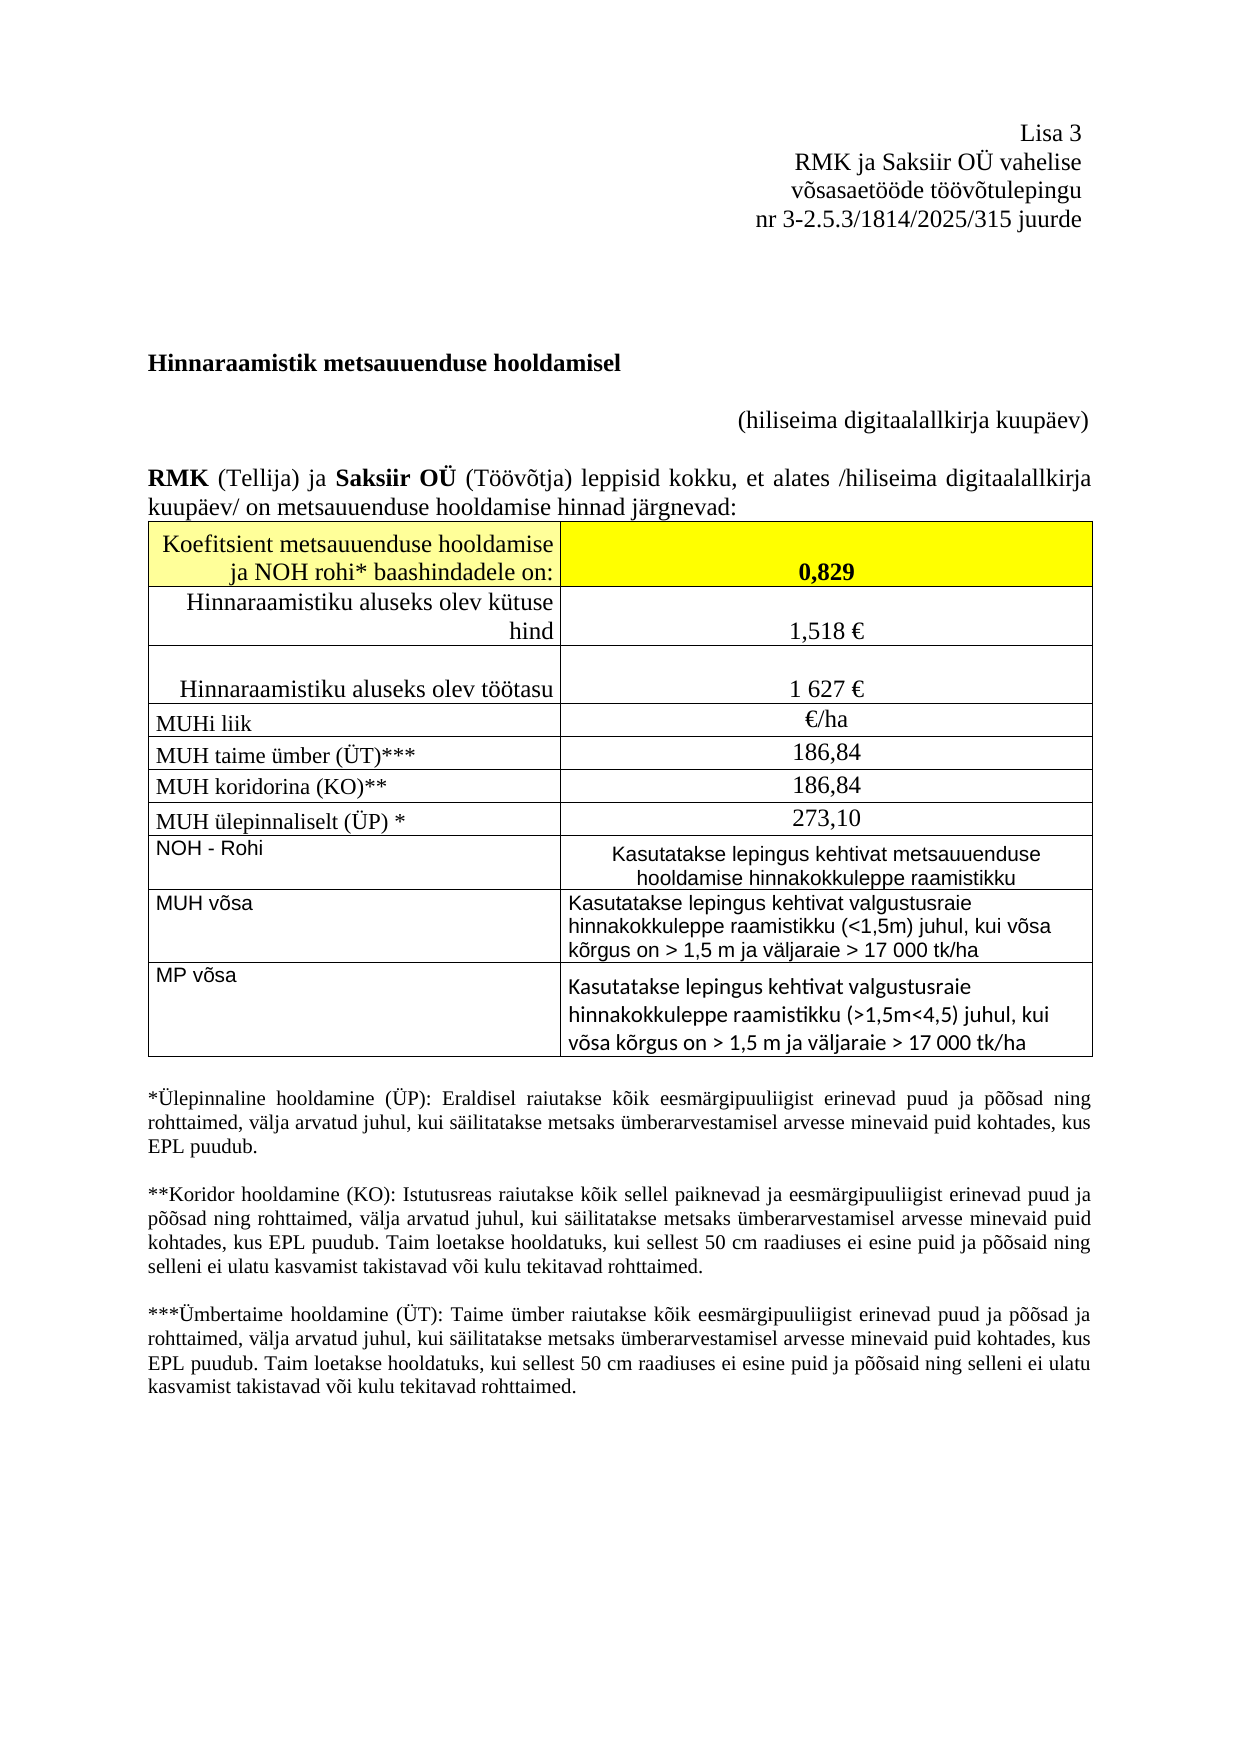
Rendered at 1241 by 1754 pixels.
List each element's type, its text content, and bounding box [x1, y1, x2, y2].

text RMK (Tellija) ja Saksiir OÜ (Töövõtja) leppisid kokku, et alates /hiliseima digitaalallkirja kuupäev/ on metsauuenduse hooldamise hinnad järgnevad: [148, 463, 1092, 521]
table_cell MUH taime ümber (ÜT)*** [149, 737, 560, 769]
text *Ülepinnaline hooldamine (ÜP): Eraldisel raiutakse kõik eesmärgipuuliigist erinevad puud ja põõsad ning rohttaimed, välja arvatud juhul, kui säilitatakse metsaks ümberarvestamisel arvesse minevaid puid kohtades, kus EPL puudub. [148, 1086, 1092, 1158]
table_cell 1 627 € [561, 646, 1092, 703]
table_header Koefitsient metsauuenduse hooldamise ja NOH rohi* baashindadele on: [149, 522, 560, 586]
table_cell 186,84 [561, 737, 1092, 769]
table_cell MUH võsa [149, 890, 560, 962]
table_cell €/ha [561, 704, 1092, 736]
table_header 0,829 [561, 522, 1092, 586]
table_cell MUH koridorina (KO)** [149, 770, 560, 802]
table_cell Hinnaraamistiku aluseks olev töötasu [149, 646, 560, 703]
text ***Ümbertaime hooldamine (ÜT): Taime ümber raiutakse kõik eesmärgipuuliigist erinevad puud ja põõsad ja rohttaimed, välja arvatud juhul, kui säilitatakse metsaks ümberarvestamisel arvesse minevaid puid kohtades, kus EPL puudub. Taim loetakse hooldatuks, kui sellest 50 cm raadiuses ei esine puid ja põõsaid ning selleni ei ulatu kasvamist takistavad või kulu tekitavad rohttaimed. [148, 1302, 1092, 1398]
table_cell Kasutatakse lepingus kehtivat valgustusraie hinnakokkuleppe raamistikku (<1,5m) juhul, kui võsa kõrgus on > 1,5 m ja väljaraie > 17 000 tk/ha [561, 890, 1092, 962]
table_header Lisa 3 RMK ja Saksiir OÜ vahelise võsasaetööde töövõtulepingu nr 3-2.5.3/1814/2025/315 juurde [586, 118, 1093, 262]
table_cell 1,518 € [561, 587, 1092, 645]
table_cell NOH - Rohi [149, 836, 560, 889]
text **Koridor hooldamine (KO): Istutusreas raiutakse kõik sellel paiknevad ja eesmärgipuuliigist erinevad puud ja põõsad ning rohttaimed, välja arvatud juhul, kui säilitatakse metsaks ümberarvestamisel arvesse minevaid puid kohtades, kus EPL puudub. Taim loetakse hooldatuks, kui sellest 50 cm raadiuses ei esine puid ja põõsaid ning selleni ei ulatu kasvamist takistavad või kulu tekitavad rohttaimed. [148, 1182, 1092, 1278]
table_cell MUH ülepinnaliselt (ÜP) * [149, 803, 560, 834]
table_cell Kasutatakse lepingus kehtivat valgustusraie hinnakokkuleppe raamistikku (>1,5m<4,5) juhul, kui võsa kõrgus on > 1,5 m ja väljaraie > 17 000 tk/ha [561, 963, 1092, 1056]
table_cell 186,84 [561, 770, 1092, 802]
table_cell Hinnaraamistiku aluseks olev kütuse hind [149, 587, 560, 645]
table_cell MUHi liik [149, 704, 560, 736]
table_cell MP võsa [149, 963, 560, 1056]
text Hinnaraamistik metsauuenduse hooldamisel [148, 348, 1092, 377]
table_cell 273,10 [561, 803, 1092, 834]
table_cell Kasutatakse lepingus kehtivat metsauuenduse hooldamise hinnakokkuleppe raamistikku [561, 836, 1092, 889]
text (hiliseima digitaalallkirja kuupäev) [148, 406, 1092, 434]
